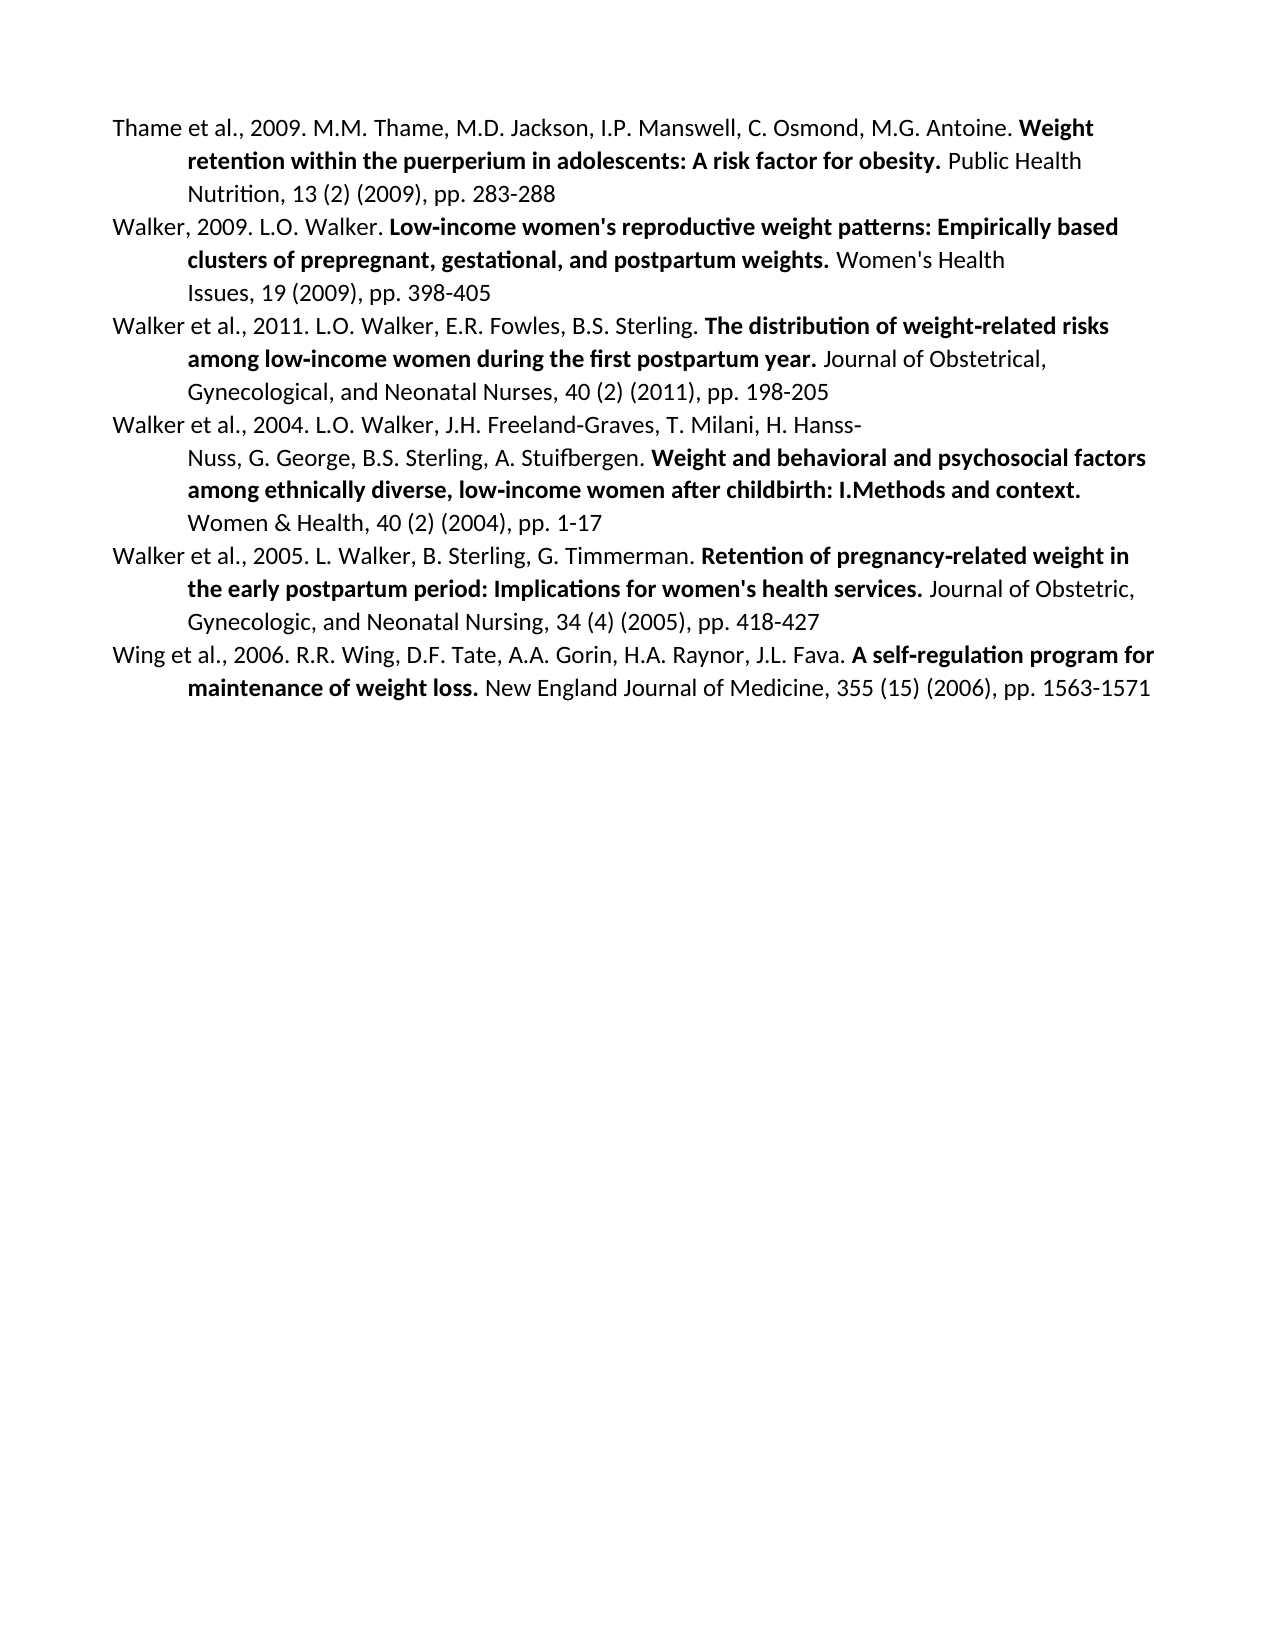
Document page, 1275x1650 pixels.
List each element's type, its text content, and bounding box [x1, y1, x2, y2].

text Walker et al., 2011. L.O. Walker, E.R. Fowles, B.S. Sterling. The distribution of weight‐related risks among low‐income women during the first postpartum year. Journal of Obstetrical, Gynecological, and Neonatal Nurses, 40 (2) (2011), pp. 198-205 [112, 310, 1162, 406]
text Wing et al., 2006. R.R. Wing, D.F. Tate, A.A. Gorin, H.A. Raynor, J.L. Fava. A self‐regulation program for maintenance of weight loss. New England Journal of Medicine, 355 (15) (2006), pp. 1563-1571 [112, 639, 1162, 703]
text Thame et al., 2009. M.M. Thame, M.D. Jackson, I.P. Manswell, C. Osmond, M.G. Antoine. Weight retention within the puerperium in adolescents: A risk factor for obesity. Public Health Nutrition, 13 (2) (2009), pp. 283-288 [112, 112, 1162, 209]
text Walker et al., 2004. L.O. Walker, J.H. Freeland‐Graves, T. Milani, H. Hanss‐Nuss, G. George, B.S. Sterling, A. Stuifbergen. Weight and behavioral and psychosocial factors among ethnically diverse, low‐income women after childbirth: I.Methods and context. Women & Health, 40 (2) (2004), pp. 1-17 [112, 409, 1162, 538]
text Walker, 2009. L.O. Walker. Low‐income women's reproductive weight patterns: Empirically based clusters of prepregnant, gestational, and postpartum weights. Women's Health Issues, 19 (2009), pp. 398-405 [112, 211, 1162, 308]
text Walker et al., 2005. L. Walker, B. Sterling, G. Timmerman. Retention of pregnancy‐related weight in the early postpartum period: Implications for women's health services. Journal of Obstetric, Gynecologic, and Neonatal Nursing, 34 (4) (2005), pp. 418-427 [112, 540, 1162, 637]
